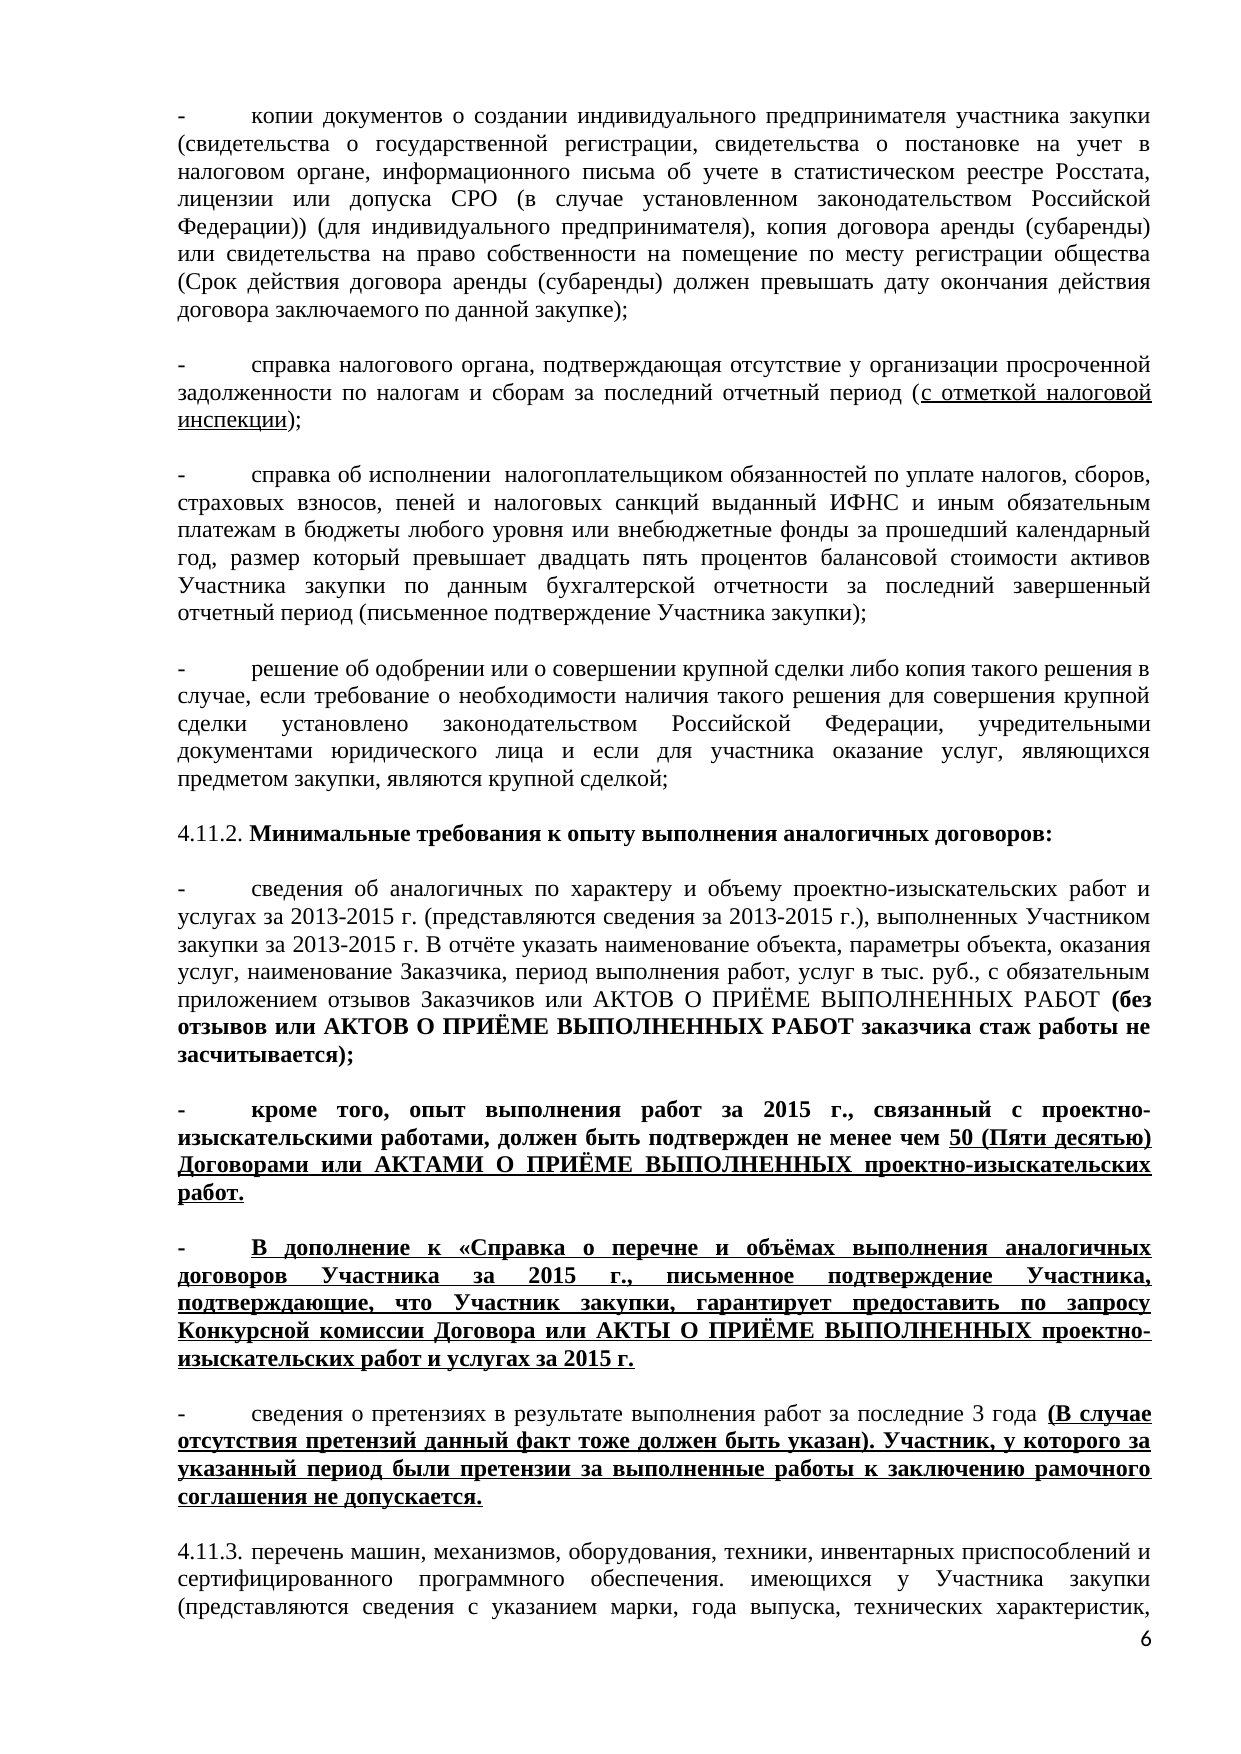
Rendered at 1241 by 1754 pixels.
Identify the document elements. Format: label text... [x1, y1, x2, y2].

list сведения о претензиях в результате выполнения работ за последние 3 года (В случае отсутствия претензий данный факт тоже должен быть указан). Участник, у которого за указанный период были претензии за выполненные работы к заключению рамочного соглашения не допускается. [177, 1399, 1152, 1478]
list кроме того, опыт выполнения работ за 2015 г., связанный с проектно-изыскательскими работами, должен быть подтвержден не менее чем 50 (Пяти десятью) Договорами или АКТАМИ О ПРИЁМЕ ВЫПОЛНЕННЫХ проектно-изыскательских работ. [177, 1176, 1152, 1206]
list сведения о претензиях в результате выполнения работ за последние 3 года (В случае отсутствия претензий данный факт тоже должен быть указан). Участник, у которого за указанный период были претензии за выполненные работы к заключению рамочного соглашения не допускается. [177, 1479, 1152, 1509]
list копии документов о создании индивидуального предпринимателя участника закупки (свидетельства о государственной регистрации, свидетельства о постановке на учет в налоговом органе, информационного письма об учете в статистическом реестре Росстата, лицензии или допуска СРО (в случае установленном законодательством Российской Федерации)) (для индивидуального предпринимателя), копия договора аренды (субаренды) или свидетельства на право собственности на помещение по месту регистрации общества (Срок действия договора аренды (субаренды) должен превышать дату окончания действия договора заключаемого по данной закупке); [177, 101, 1152, 322]
list справка налогового органа, подтверждающая отсутствие у организации просроченной задолженности по налогам и сборам за последний отчетный период (с отметкой налоговой инспекции); [177, 350, 1152, 433]
list решение об одобрении или о совершении крупной сделки либо копия такого решения в случае, если требование о необходимости наличия такого решения для совершения крупной сделки установлено законодательством Российской Федерации, учредительными документами юридического лица и если для участника оказание услуг, являющихся предметом закупки, являются крупной сделкой; [177, 653, 1152, 792]
list справка об исполнении налогоплательщиком обязанностей по уплате налогов, сборов, страховых взносов, пеней и налоговых санкций выданный ИФНС и иным обязательным платежам в бюджеты любого уровня или внебюджетные фонды за прошедший календарный год, размер который превышает двадцать пять процентов балансовой стоимости активов Участника закупки по данным бухгалтерской отчетности за последний завершенный отчетный период (письменное подтверждение Участника закупки); [177, 460, 1152, 626]
list 4.11.2. Минимальные требования к опыту выполнения аналогичных договоров: [177, 819, 1152, 847]
list В дополнение к «Справка о перечне и объёмах выполнения аналогичных договоров Участника за 2015 г., письменное подтверждение Участника, подтверждающие, что Участник закупки, гарантирует предоставить по запросу Конкурсной комиссии Договора или АКТЫ О ПРИЁМЕ ВЫПОЛНЕННЫХ проектно-изыскательских работ и услугах за 2015 г. [177, 1286, 1152, 1340]
list В дополнение к «Справка о перечне и объёмах выполнения аналогичных договоров Участника за 2015 г., письменное подтверждение Участника, подтверждающие, что Участник закупки, гарантирует предоставить по запросу Конкурсной комиссии Договора или АКТЫ О ПРИЁМЕ ВЫПОЛНЕННЫХ проектно-изыскательских работ и услугах за 2015 г. [177, 1341, 1152, 1371]
list кроме того, опыт выполнения работ за 2015 г., связанный с проектно-изыскательскими работами, должен быть подтвержден не менее чем 50 (Пяти десятью) Договорами или АКТАМИ О ПРИЁМЕ ВЫПОЛНЕННЫХ проектно-изыскательских работ. [177, 1095, 1152, 1174]
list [177, 1537, 1152, 1620]
list сведения об аналогичных по характеру и объему проектно-изыскательских работ и услугах за 2013-2015 г. (представляются сведения за 2013-2015 г.), выполненных Участником закупки за 2013-2015 г. В отчёте указать наименование объекта, параметры объекта, оказания услуг, наименование Заказчика, период выполнения работ, услуг в тыс. руб., с обязательным приложением отзывов Заказчиков или АКТОВ О ПРИЁМЕ ВЫПОЛНЕННЫХ РАБОТ (без отзывов или АКТОВ О ПРИЁМЕ ВЫПОЛНЕННЫХ РАБОТ заказчика стаж работы не засчитывается); [177, 874, 1152, 1068]
list В дополнение к «Справка о перечне и объёмах выполнения аналогичных договоров Участника за 2015 г., письменное подтверждение Участника, подтверждающие, что Участник закупки, гарантирует предоставить по запросу Конкурсной комиссии Договора или АКТЫ О ПРИЁМЕ ВЫПОЛНЕННЫХ проектно-изыскательских работ и услугах за 2015 г. [177, 1233, 1152, 1285]
